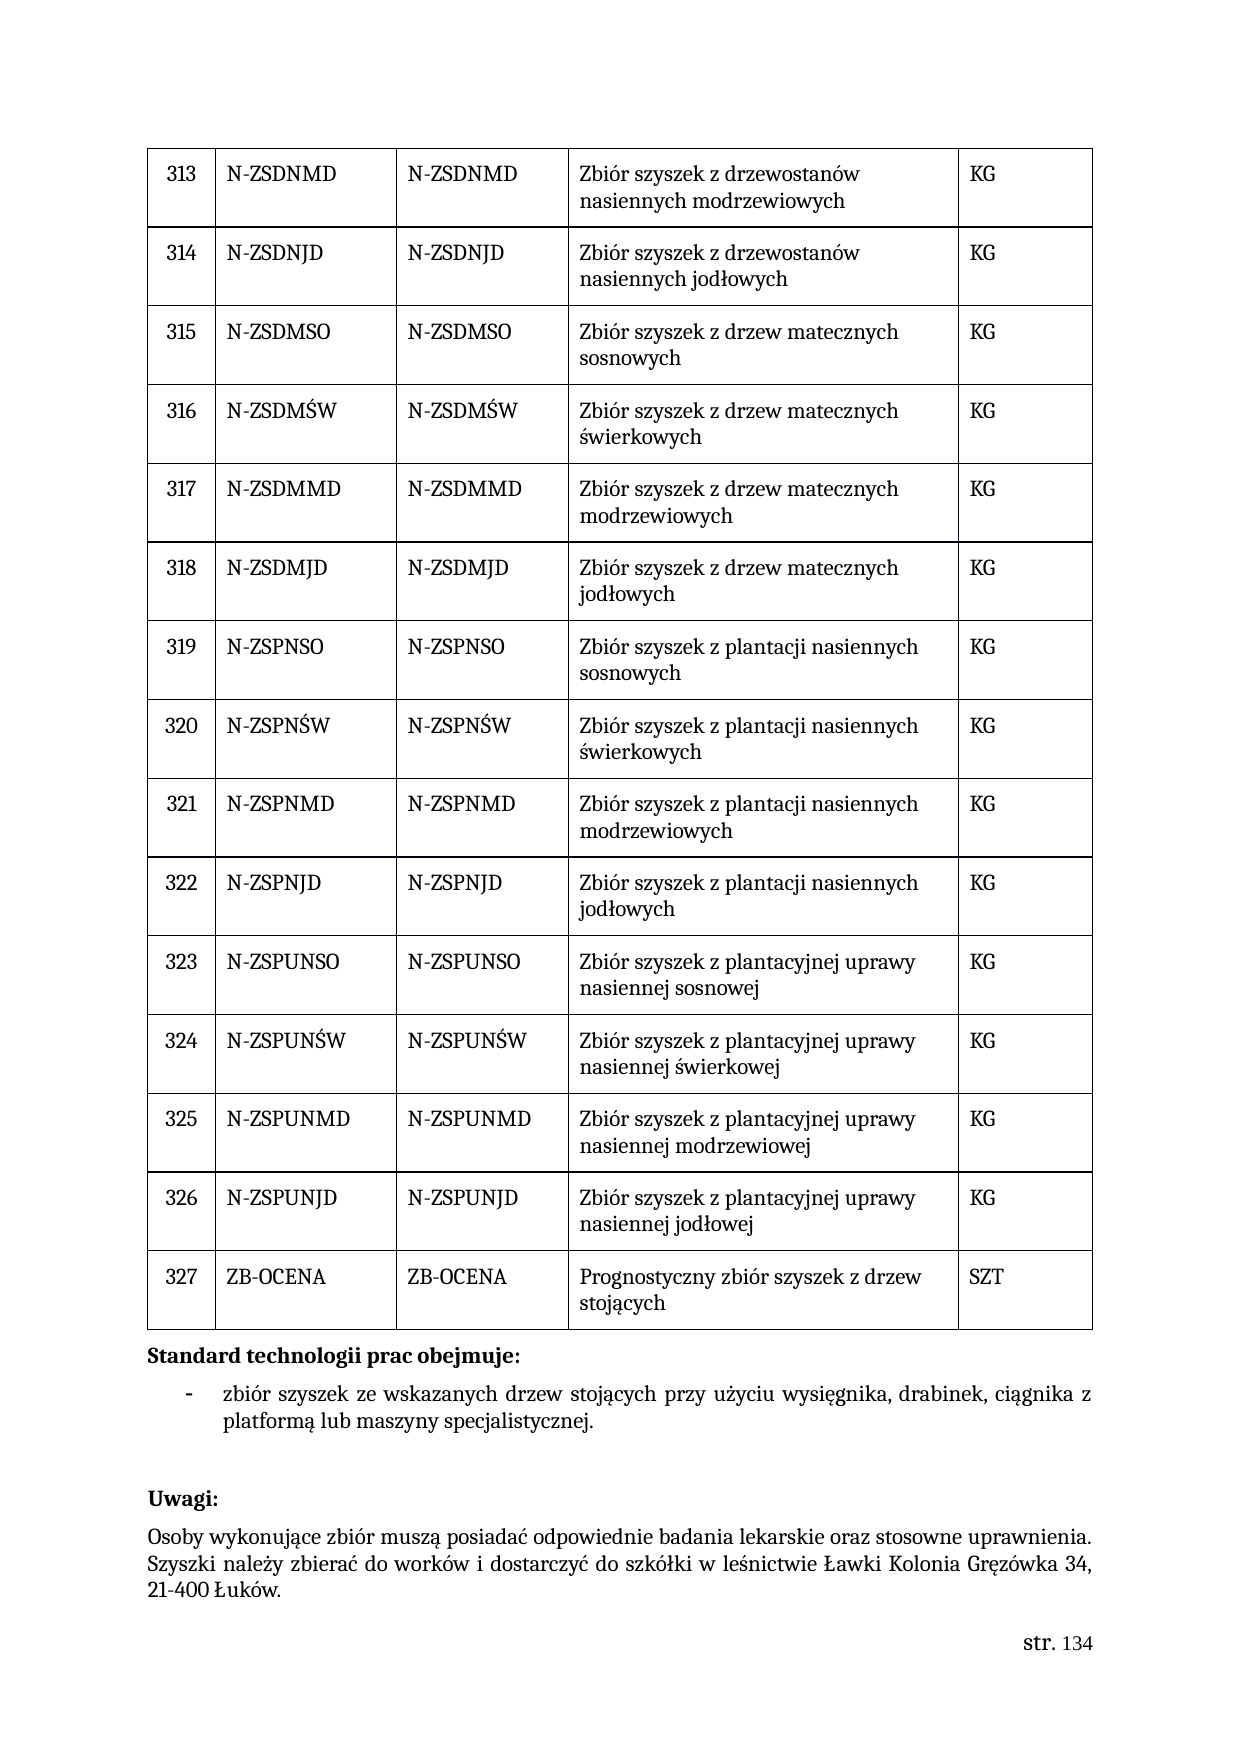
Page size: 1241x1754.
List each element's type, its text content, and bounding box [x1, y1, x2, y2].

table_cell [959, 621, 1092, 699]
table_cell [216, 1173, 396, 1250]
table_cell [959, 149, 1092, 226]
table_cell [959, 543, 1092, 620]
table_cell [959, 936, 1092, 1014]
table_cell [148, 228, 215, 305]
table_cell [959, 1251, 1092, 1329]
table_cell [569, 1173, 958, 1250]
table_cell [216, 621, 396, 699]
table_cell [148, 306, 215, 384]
text Uwagi: [148, 1485, 1093, 1512]
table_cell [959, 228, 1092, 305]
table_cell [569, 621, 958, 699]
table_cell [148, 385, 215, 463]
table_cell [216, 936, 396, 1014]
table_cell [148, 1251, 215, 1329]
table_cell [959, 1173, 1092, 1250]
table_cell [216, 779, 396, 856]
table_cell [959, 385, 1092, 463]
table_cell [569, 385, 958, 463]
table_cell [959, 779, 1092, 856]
list zbiór szyszek ze wskazanych drzew stojących przy użyciu wysięgnika, drabinek, ciągnika z platformą lub maszyny specjalistycznej. [185, 1381, 1093, 1434]
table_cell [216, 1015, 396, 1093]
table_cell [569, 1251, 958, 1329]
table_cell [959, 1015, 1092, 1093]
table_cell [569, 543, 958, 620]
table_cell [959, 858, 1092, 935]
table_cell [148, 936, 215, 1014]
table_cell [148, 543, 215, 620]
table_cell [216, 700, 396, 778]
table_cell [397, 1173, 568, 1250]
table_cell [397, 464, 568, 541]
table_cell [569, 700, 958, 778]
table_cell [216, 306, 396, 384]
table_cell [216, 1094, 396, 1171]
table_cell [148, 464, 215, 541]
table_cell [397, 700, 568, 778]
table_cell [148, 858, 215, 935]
text Osoby wykonujące zbiór muszą posiadać odpowiednie badania lekarskie oraz stosowne uprawnienia. Szyszki należy zbierać do worków i dostarczyć do szkółki w leśnictwie Ławki Kolonia Gręzówka 34, 21-400 Łuków. [148, 1524, 1093, 1603]
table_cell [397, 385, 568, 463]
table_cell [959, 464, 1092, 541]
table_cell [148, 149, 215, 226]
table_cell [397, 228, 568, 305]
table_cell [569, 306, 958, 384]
text Standard technologii prac obejmuje: [148, 1342, 1093, 1369]
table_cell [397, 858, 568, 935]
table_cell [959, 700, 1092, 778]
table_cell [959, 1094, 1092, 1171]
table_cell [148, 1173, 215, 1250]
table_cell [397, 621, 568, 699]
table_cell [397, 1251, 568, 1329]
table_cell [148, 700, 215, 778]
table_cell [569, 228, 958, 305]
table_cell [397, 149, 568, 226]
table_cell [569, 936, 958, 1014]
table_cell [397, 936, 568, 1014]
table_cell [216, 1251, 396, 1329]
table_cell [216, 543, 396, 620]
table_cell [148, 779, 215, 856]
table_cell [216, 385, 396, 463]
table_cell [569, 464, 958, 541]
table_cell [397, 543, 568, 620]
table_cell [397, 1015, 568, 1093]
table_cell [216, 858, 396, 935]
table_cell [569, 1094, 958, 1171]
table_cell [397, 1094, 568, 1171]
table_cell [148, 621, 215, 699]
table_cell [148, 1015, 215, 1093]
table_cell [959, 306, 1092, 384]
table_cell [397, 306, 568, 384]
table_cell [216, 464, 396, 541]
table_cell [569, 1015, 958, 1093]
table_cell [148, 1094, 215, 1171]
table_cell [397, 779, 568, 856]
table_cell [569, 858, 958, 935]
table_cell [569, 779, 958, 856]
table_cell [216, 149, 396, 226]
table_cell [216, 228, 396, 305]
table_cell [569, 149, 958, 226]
